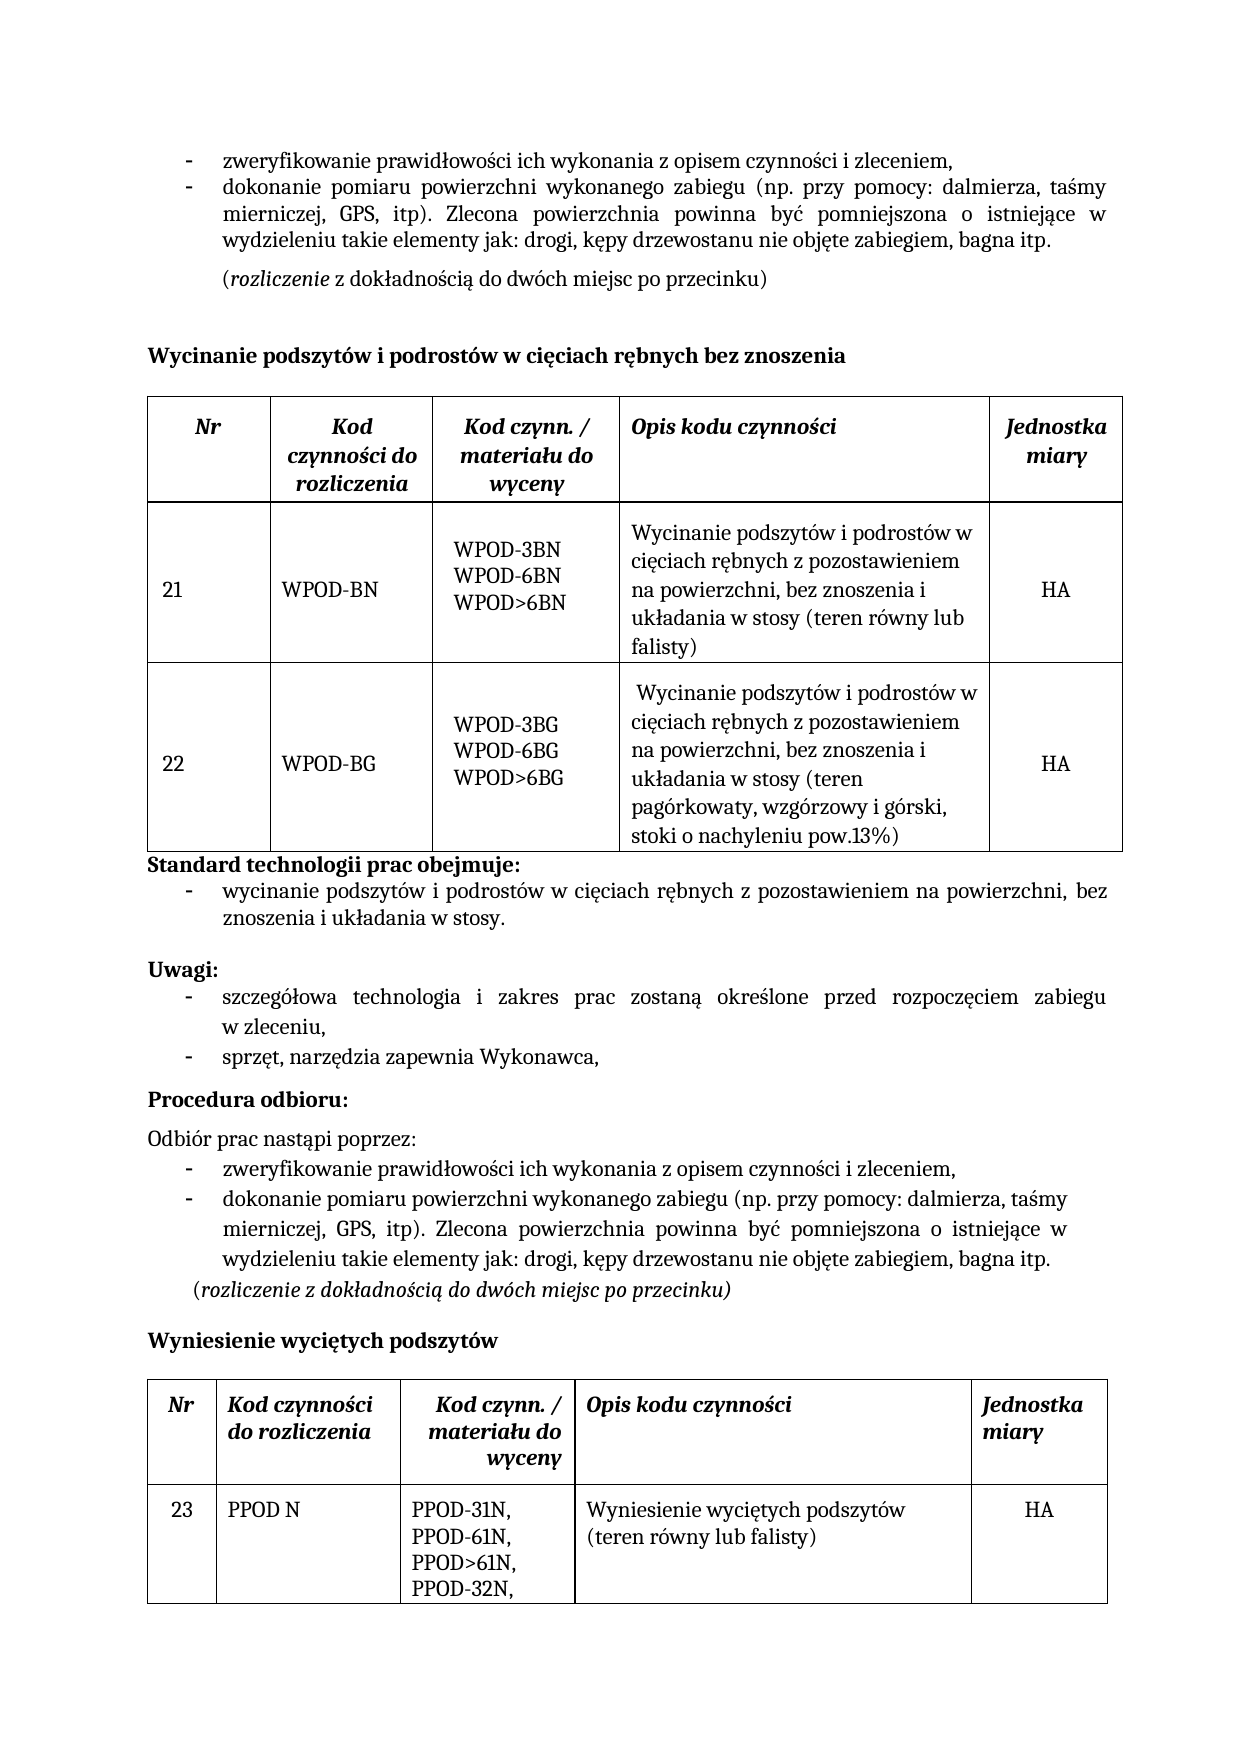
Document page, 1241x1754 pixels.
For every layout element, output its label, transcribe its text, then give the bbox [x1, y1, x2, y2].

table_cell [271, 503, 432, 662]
text Wyniesienie wyciętych podszytów [148, 1327, 1107, 1354]
list zweryfikowanie prawidłowości ich wykonania z opisem czynności i zleceniem, [185, 148, 1107, 174]
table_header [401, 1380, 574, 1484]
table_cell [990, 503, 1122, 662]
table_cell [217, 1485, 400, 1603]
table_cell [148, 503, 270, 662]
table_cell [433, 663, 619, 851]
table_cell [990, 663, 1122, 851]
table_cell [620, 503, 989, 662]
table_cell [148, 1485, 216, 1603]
text Standard technologii prac obejmuje: [148, 852, 1107, 878]
text Procedura odbioru: [148, 1087, 1107, 1113]
list zweryfikowanie prawidłowości ich wykonania z opisem czynności i zleceniem, [185, 1156, 1107, 1182]
text Odbiór prac nastąpi poprzez: [148, 1125, 1107, 1152]
list wycinanie podszytów i podrostów w cięciach rębnych z pozostawieniem na powierzchni, bez znoszenia i układania w stosy. [185, 878, 1107, 931]
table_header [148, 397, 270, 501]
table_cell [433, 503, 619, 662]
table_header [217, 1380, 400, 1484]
text Uwagi: [148, 957, 1107, 983]
text (rozliczenie z dokładnością do dwóch miejsc po przecinku) [148, 266, 1107, 292]
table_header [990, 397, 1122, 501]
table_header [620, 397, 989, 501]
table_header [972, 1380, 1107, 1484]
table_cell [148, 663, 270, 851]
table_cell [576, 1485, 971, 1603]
list sprzęt, narzędzia zapewnia Wykonawca, [185, 1044, 1107, 1070]
text Wycinanie podszytów i podrostów w cięciach rębnych bez znoszenia [148, 343, 1107, 369]
text (rozliczenie z dokładnością do dwóch miejsc po przecinku) [148, 1276, 1107, 1303]
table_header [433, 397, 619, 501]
list dokonanie pomiaru powierzchni wykonanego zabiegu (np. przy pomocy: dalmierza, taśmy mierniczej, GPS, itp). Zlecona powierzchnia powinna być pomniejszona o istniejące w wydzieleniu takie elementy jak: drogi, kępy drzewostanu nie objęte zabiegiem, bagna itp. [185, 174, 1107, 253]
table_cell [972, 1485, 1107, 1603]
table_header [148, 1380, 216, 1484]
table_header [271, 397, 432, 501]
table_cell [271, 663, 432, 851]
list dokonanie pomiaru powierzchni wykonanego zabiegu (np. przy pomocy: dalmierza, taśmy mierniczej, GPS, itp). Zlecona powierzchnia powinna być pomniejszona o istniejące w wydzieleniu takie elementy jak: drogi, kępy drzewostanu nie objęte zabiegiem, bagna itp. [185, 1186, 1068, 1273]
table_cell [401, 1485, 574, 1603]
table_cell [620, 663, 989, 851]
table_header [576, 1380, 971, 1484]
list szczegółowa technologia i zakres prac zostaną określone przed rozpoczęciem zabiegu w zleceniu, [185, 983, 1107, 1040]
